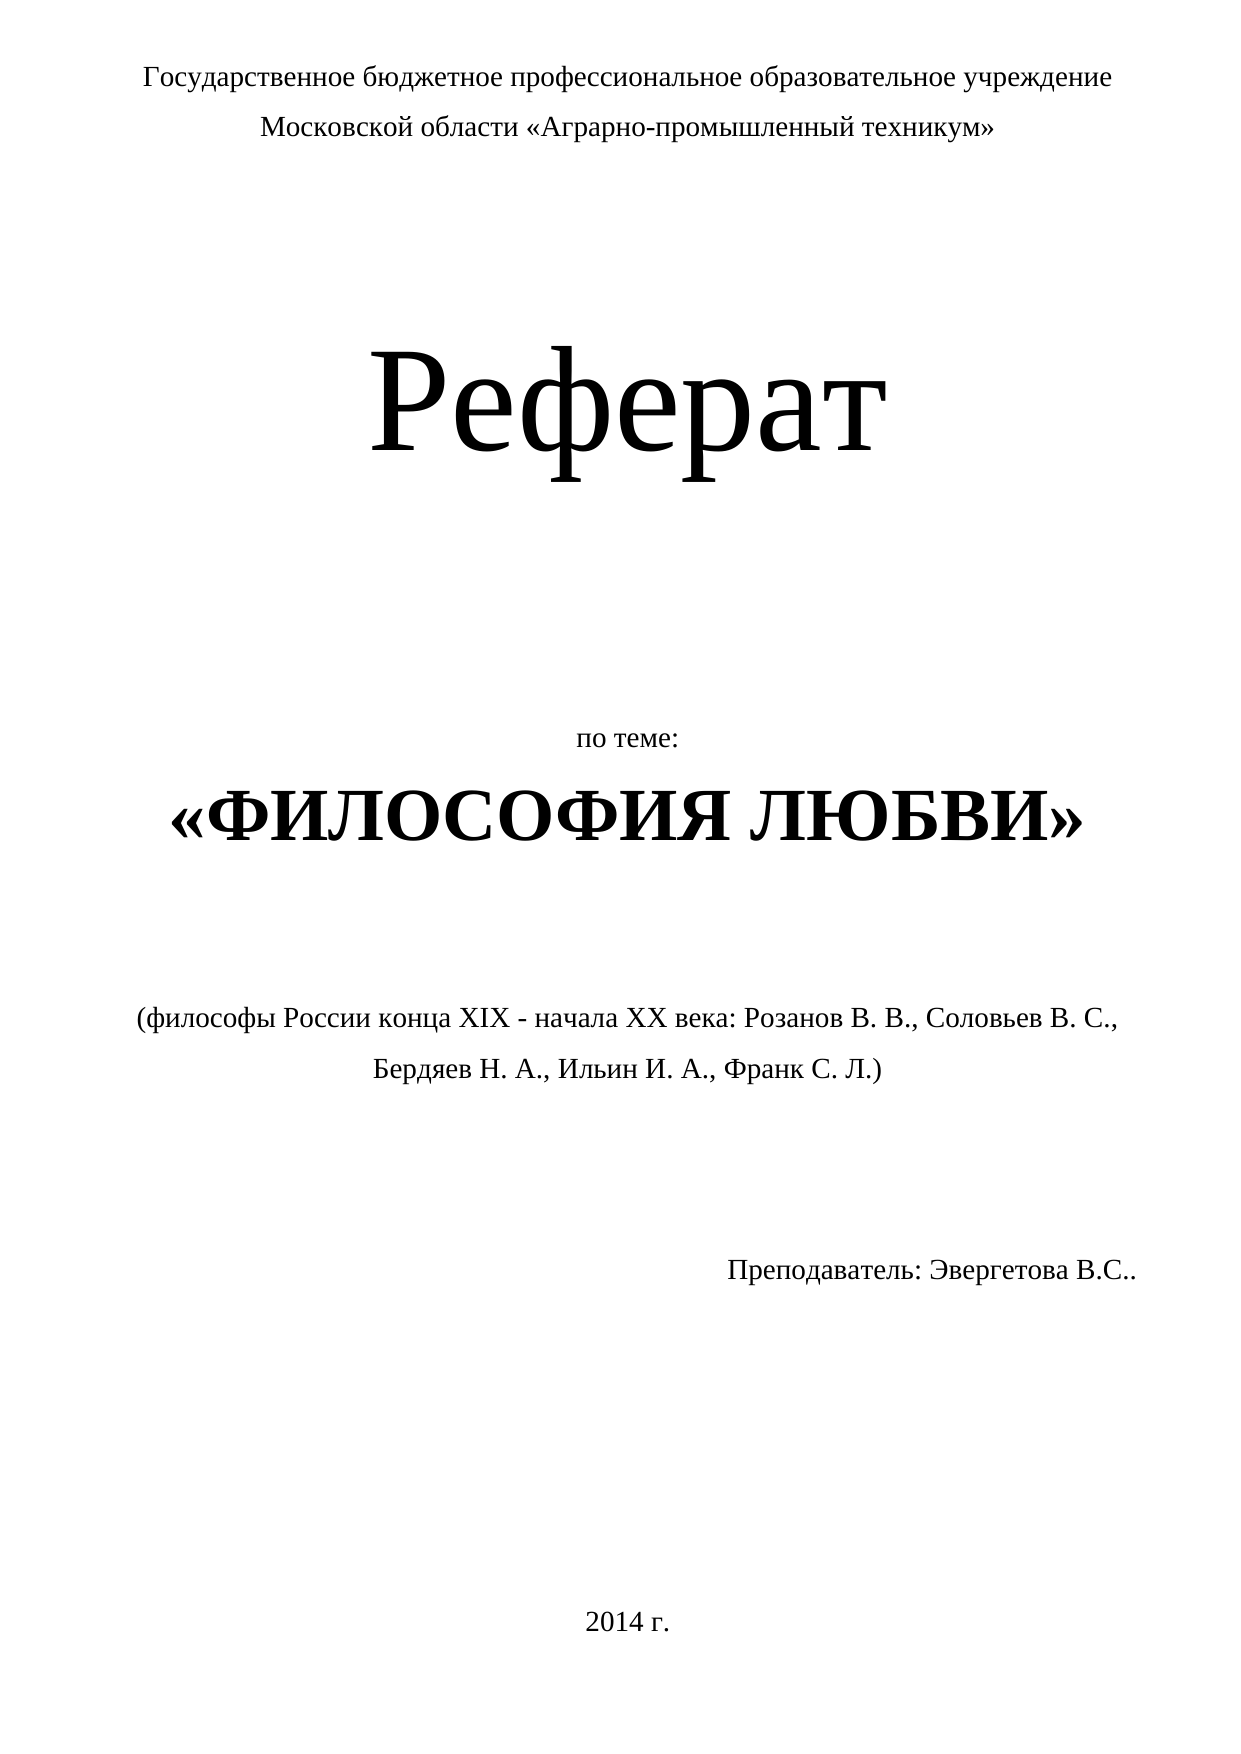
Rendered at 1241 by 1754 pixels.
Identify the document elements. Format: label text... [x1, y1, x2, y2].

text Государственное бюджетное профессиональное образовательное учреждение Московской области «Аграрно-промышленный техникум» [118, 59, 1137, 143]
text Реферат [118, 311, 1137, 483]
text Преподаватель: Эвергетова В.С.. [118, 1252, 1137, 1286]
text 2014 г. [118, 1604, 1137, 1638]
text (философы России конца XIX - начала XX века: Розанов В. В., Соловьев В. С., Бердяев Н. А., Ильин И. А., Франк С. Л.) [118, 1001, 1137, 1084]
text «ФИЛОСОФИЯ ЛЮБВИ» [118, 771, 1137, 857]
text по теме: [118, 720, 1137, 754]
